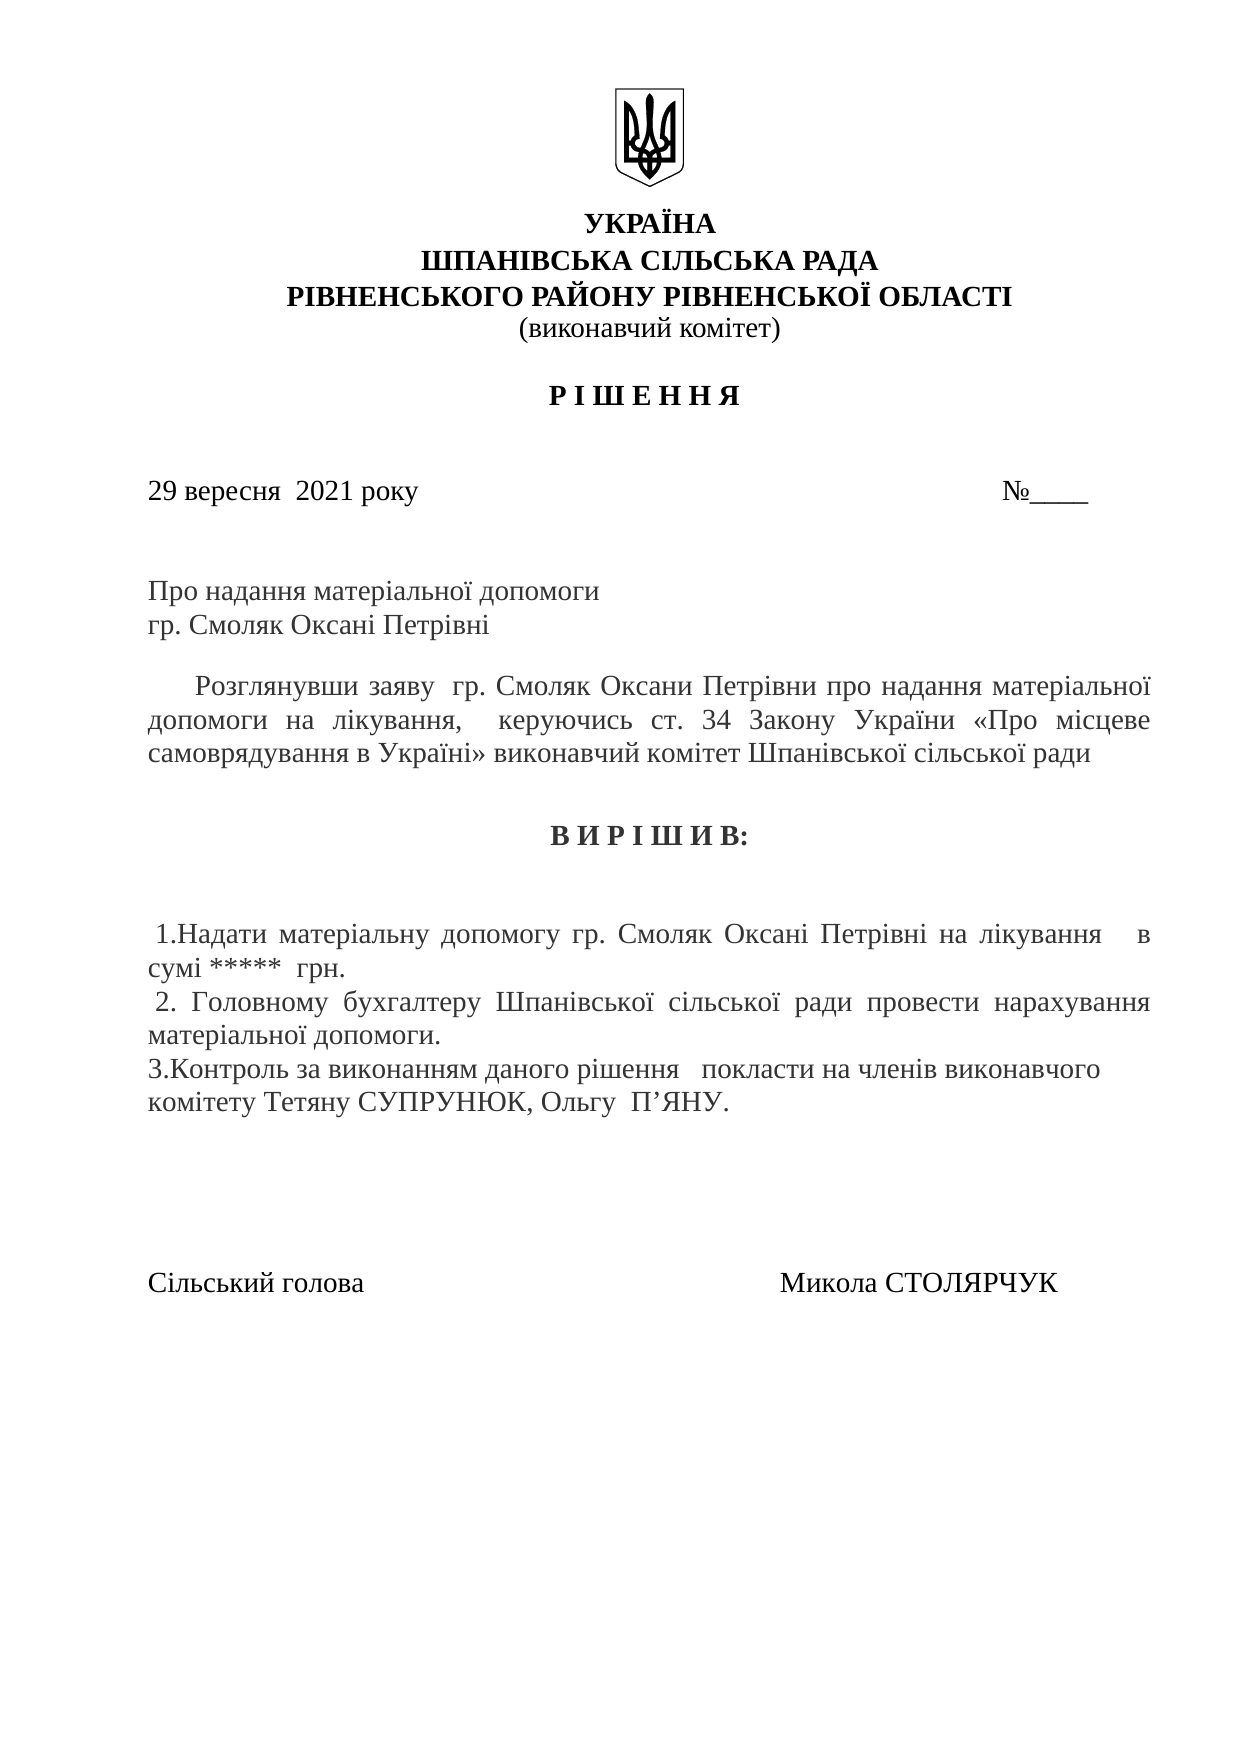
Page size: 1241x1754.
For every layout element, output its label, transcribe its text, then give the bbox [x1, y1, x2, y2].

text гр. Смоляк Оксані Петрівні [148, 607, 1152, 640]
text ШПАНІВСЬКА сільська рада [148, 252, 838, 275]
text В И Р І Ш И В: [148, 818, 1152, 852]
text 2. Головному бухгалтеру Шпанівської сільської ради провести нарахування матеріальної допомоги. [148, 984, 1152, 1051]
text Про надання матеріальної допомоги [148, 573, 1152, 607]
text Розглянувши заяву гр. Смоляк Оксани Петрівни про надання матеріальної допомоги на лікування, керуючись ст. 34 Закону України «Про місцеве самоврядування в Україні» виконавчий комітет Шпанівської сільської ради [148, 668, 1152, 769]
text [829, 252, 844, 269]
text (виконавчий комітет) [148, 311, 1152, 344]
text Р І Ш Е Н Н Я [148, 378, 1152, 411]
text 29 вересня 2021 року №____ [148, 473, 1152, 506]
text Україна [148, 206, 1152, 240]
text 1.Надати матеріальну допомогу гр. Смоляк Оксані Петрівні на лікування в сумі ***** грн. [148, 917, 1152, 984]
text Сільський голова Микола СТОЛЯРЧУК [148, 1265, 1152, 1299]
text ШПАНІВСЬКА сільська рада [856, 252, 1152, 275]
text РІВНЕНСЬКОГО РАЙОНУ РІВНЕНСЬКОЇ ОБЛАСТІ [148, 288, 1152, 311]
text 3.Контроль за виконанням даного рішення покласти на членів виконавчого комітету Тетяну СУПРУНЮК, Ольгу П’ЯНУ. [148, 1051, 1152, 1118]
